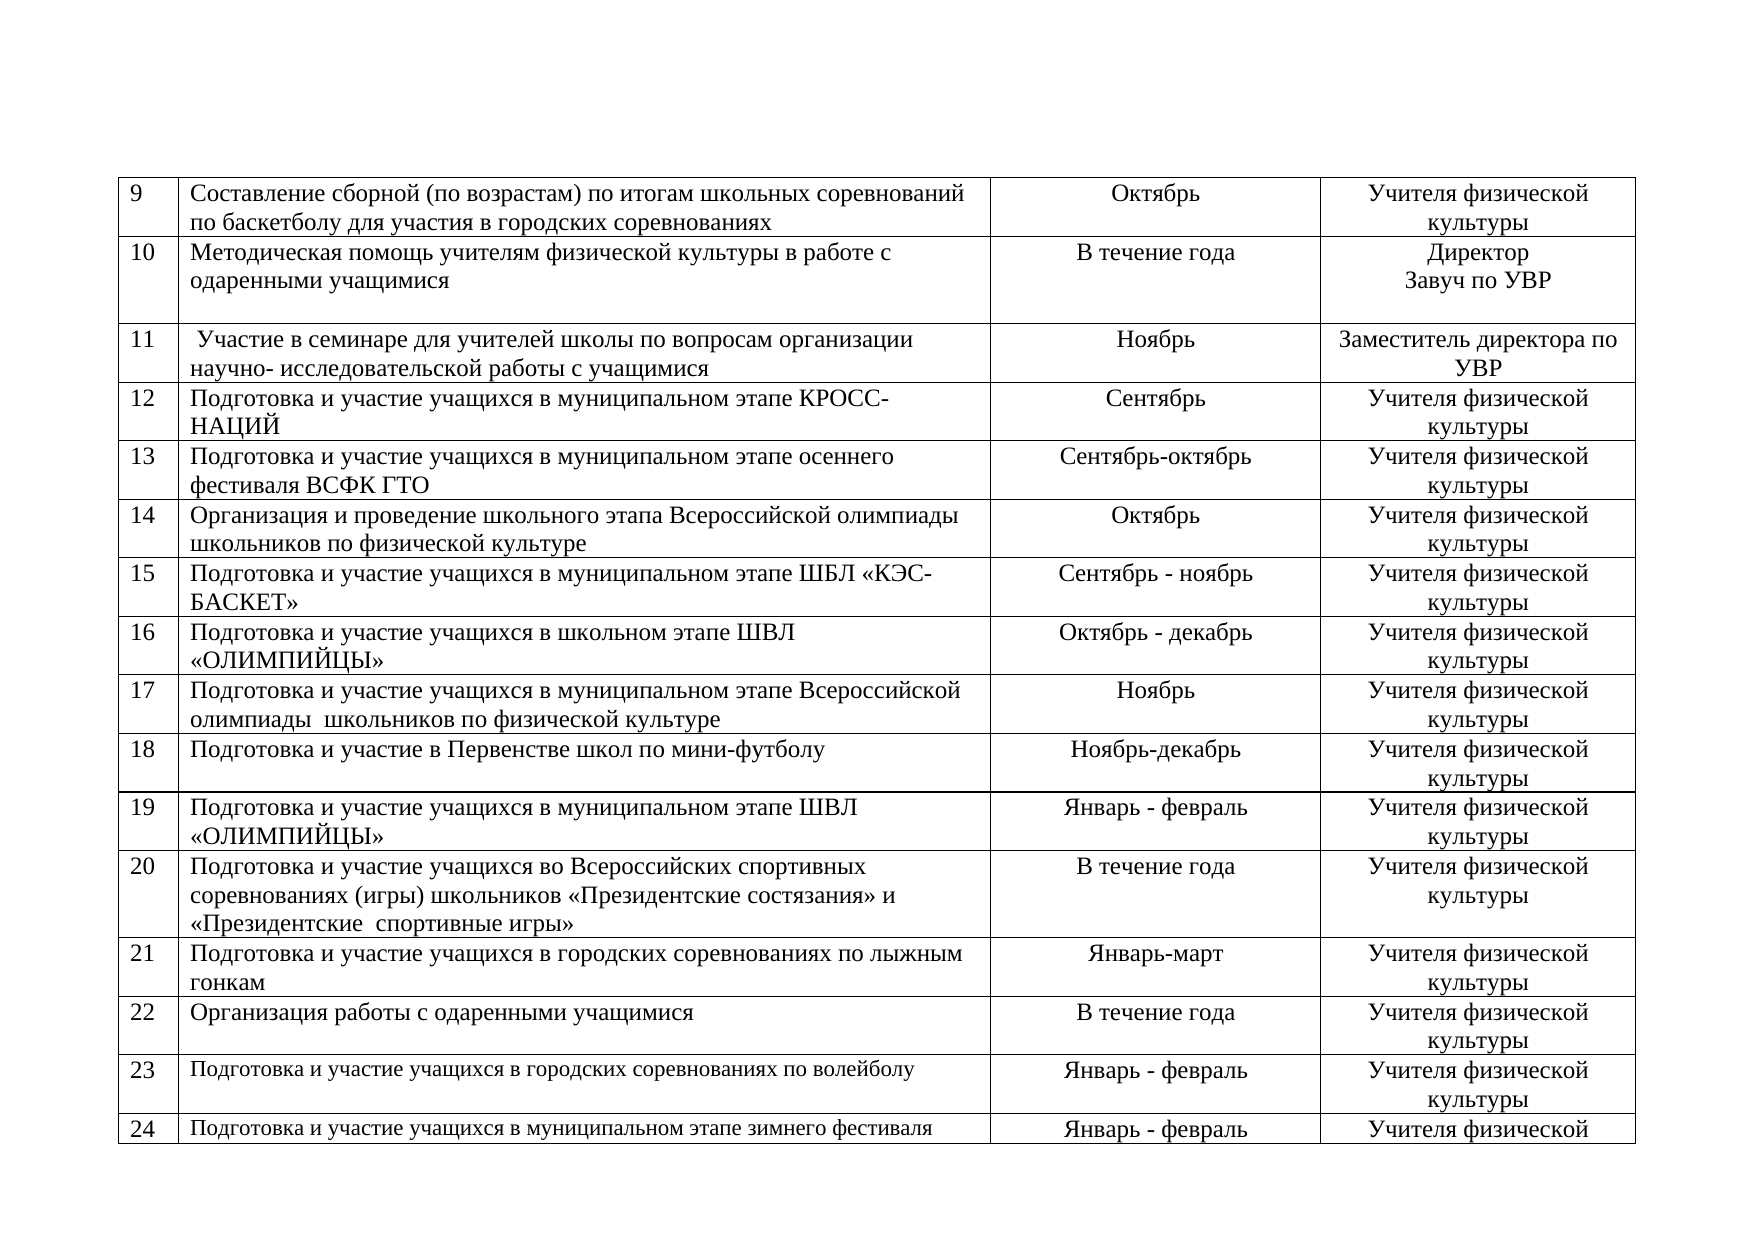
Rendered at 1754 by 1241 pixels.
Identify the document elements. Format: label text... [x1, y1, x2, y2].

table_cell Учителя физической культуры [1321, 675, 1635, 733]
table_cell В течение года [991, 237, 1320, 323]
table_cell 20 [119, 851, 178, 937]
table_cell Учителя физической культуры [1321, 793, 1635, 850]
table_cell Ноябрь-декабрь [991, 734, 1320, 791]
table_cell Октябрь [991, 500, 1320, 557]
table_cell В течение года [991, 997, 1320, 1054]
table_cell Подготовка и участие учащихся в муниципальном этапе осеннего фестиваля ВСФК ГТО [179, 441, 990, 499]
table_cell Учителя физической культуры [1321, 500, 1635, 557]
table_cell Учителя физической культуры [1321, 851, 1635, 937]
table_cell 16 [119, 617, 178, 674]
table_cell Заместитель директора по УВР [1321, 324, 1635, 382]
table_cell Октябрь - декабрь [991, 617, 1320, 674]
table_cell Сентябрь - ноябрь [991, 558, 1320, 616]
table_cell Учителя физической культуры [1321, 441, 1635, 499]
table_cell 19 [119, 793, 178, 850]
table_cell 10 [119, 237, 178, 323]
table_cell 11 [119, 324, 178, 382]
table_cell Подготовка и участие учащихся во Всероссийских спортивных соревнованиях (игры) школьников «Президентские состязания» и «Президентские спортивные игры» [179, 851, 990, 937]
table_cell Учителя физической культуры [1321, 383, 1635, 440]
table_cell Подготовка и участие учащихся в муниципальном этапе ШБЛ «КЭС-БАСКЕТ» [179, 558, 990, 616]
table_cell Учителя физической культуры [1321, 617, 1635, 674]
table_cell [179, 1114, 990, 1143]
table_cell Январь - февраль [991, 1114, 1320, 1143]
table_cell Подготовка и участие в Первенстве школ по мини-футболу [179, 734, 990, 791]
table_cell Январь - февраль [991, 793, 1320, 850]
table_cell Подготовка и участие учащихся в муниципальном этапе КРОСС-НАЦИЙ [179, 383, 990, 440]
table_cell Подготовка и участие учащихся в школьном этапе ШВЛ «ОЛИМПИЙЦЫ» [179, 617, 990, 674]
table_cell 9 [119, 178, 178, 236]
table_cell Организация работы с одаренными учащимися [179, 997, 990, 1054]
table_cell Ноябрь [991, 324, 1320, 382]
table_cell Участие в семинаре для учителей школы по вопросам организации научно- исследовательской работы с учащимися [179, 324, 990, 382]
table_cell Учителя физической культуры [1321, 1055, 1635, 1113]
table_cell Октябрь [991, 178, 1320, 236]
table_cell Организация и проведение школьного этапа Всероссийской олимпиады школьников по физической культуре [179, 500, 990, 557]
table_cell Ноябрь [991, 675, 1320, 733]
table_cell Методическая помощь учителям физической культуры в работе с одаренными учащимися [179, 237, 990, 323]
table_cell 24 [119, 1114, 178, 1143]
table_cell Учителя физической культуры [1321, 558, 1635, 616]
table_cell 12 [119, 383, 178, 440]
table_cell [1321, 178, 1635, 236]
table_cell 14 [119, 500, 178, 557]
table_cell 13 [119, 441, 178, 499]
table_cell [1321, 1114, 1635, 1143]
table_cell Сентябрь [991, 383, 1320, 440]
table_cell В течение года [991, 851, 1320, 937]
table_cell Подготовка и участие учащихся в городских соревнованиях по лыжным гонкам [179, 938, 990, 996]
table_cell 17 [119, 675, 178, 733]
table_cell Учителя физической культуры [1321, 734, 1635, 791]
table_cell 22 [119, 997, 178, 1054]
table_cell Учителя физической культуры [1321, 997, 1635, 1054]
table_cell Январь-март [991, 938, 1320, 996]
table_cell Учителя физической культуры [1321, 938, 1635, 996]
table_cell Составление сборной (по возрастам) по итогам школьных соревнований по баскетболу для участия в городских соревнованиях [179, 178, 990, 236]
table_cell Директор Завуч по УВР [1321, 237, 1635, 323]
table_cell Сентябрь-октябрь [991, 441, 1320, 499]
table_cell Подготовка и участие учащихся в муниципальном этапе Всероссийской олимпиады школьников по физической культуре [179, 675, 990, 733]
table_cell Январь - февраль [991, 1055, 1320, 1113]
table_cell 21 [119, 938, 178, 996]
table_cell Подготовка и участие учащихся в городских соревнованиях по волейболу [179, 1055, 990, 1113]
table_cell Подготовка и участие учащихся в муниципальном этапе ШВЛ «ОЛИМПИЙЦЫ» [179, 793, 990, 850]
table_cell 23 [119, 1055, 178, 1113]
table_cell 18 [119, 734, 178, 791]
table_cell 15 [119, 558, 178, 616]
